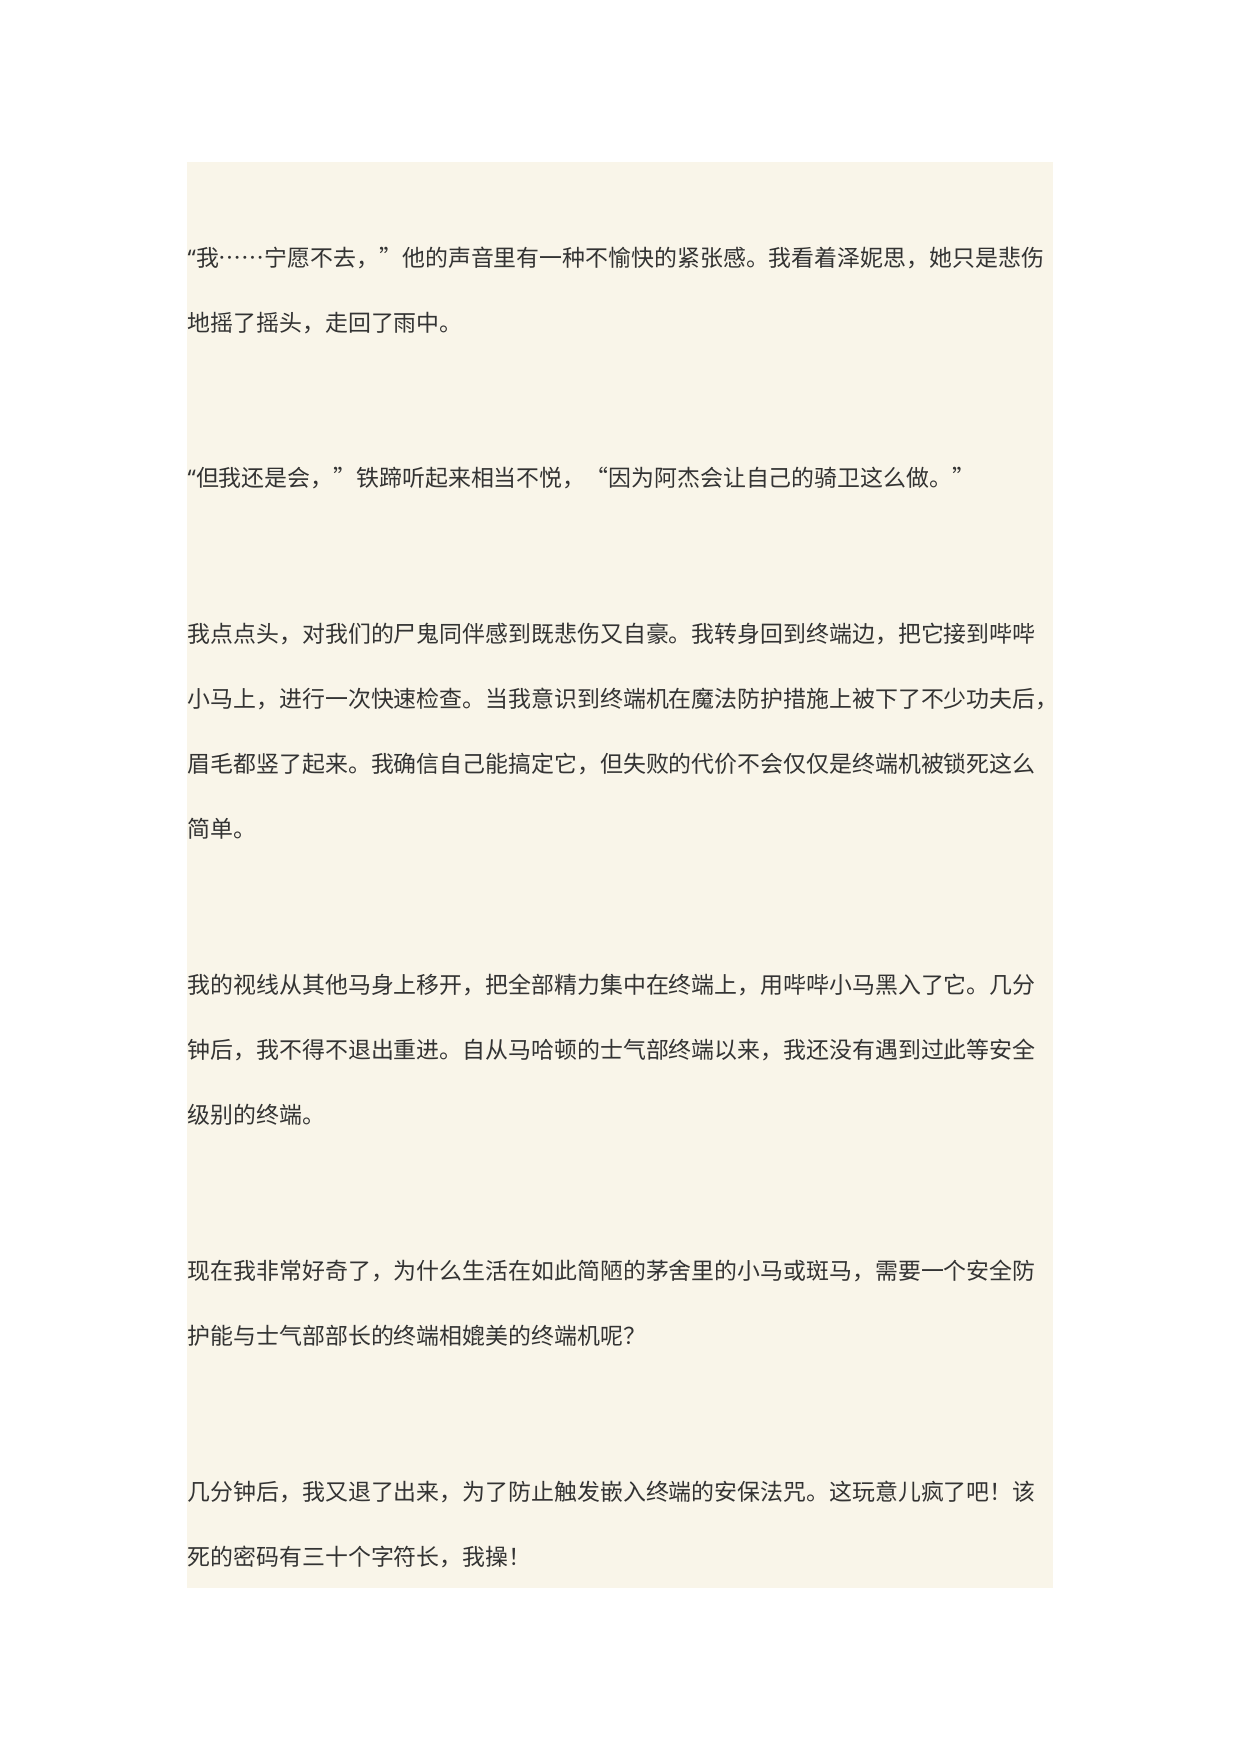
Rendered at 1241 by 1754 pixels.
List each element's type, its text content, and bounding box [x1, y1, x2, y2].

text 我的视线从其他马身上移开，把全部精力集中在终端上，用哔哔小马黑入了它。几分钟后，我不得不退出重进。自从马哈顿的士气部终端以来，我还没有遇到过此等安全级别的终端。 [187, 951, 1053, 1146]
text 现在我非常好奇了，为什么生活在如此简陋的茅舍里的小马或斑马，需要一个安全防护能与士气部部长的终端相媲美的终端机呢？ [187, 1237, 1053, 1367]
text 几分钟后，我又退了出来，为了防止触发嵌入终端的安保法咒。这玩意儿疯了吧！该死的密码有三十个字符长，我操！ [187, 1458, 1053, 1588]
text 我点点头，对我们的尸鬼同伴感到既悲伤又自豪。我转身回到终端边，把它接到哔哔小马上，进行一次快速检查。当我意识到终端机在魔法防护措施上被下了不少功夫后，眉毛都竖了起来。我确信自己能搞定它，但失败的代价不会仅仅是终端机被锁死这么简单。 [187, 600, 1053, 860]
text “我……宁愿不去，”他的声音里有一种不愉快的紧张感。我看着泽妮思，她只是悲伤地摇了摇头，走回了雨中。 [187, 224, 1053, 354]
text “但我还是会，”铁蹄听起来相当不悦，“因为阿杰会让自己的骑卫这么做。” [187, 444, 1053, 509]
